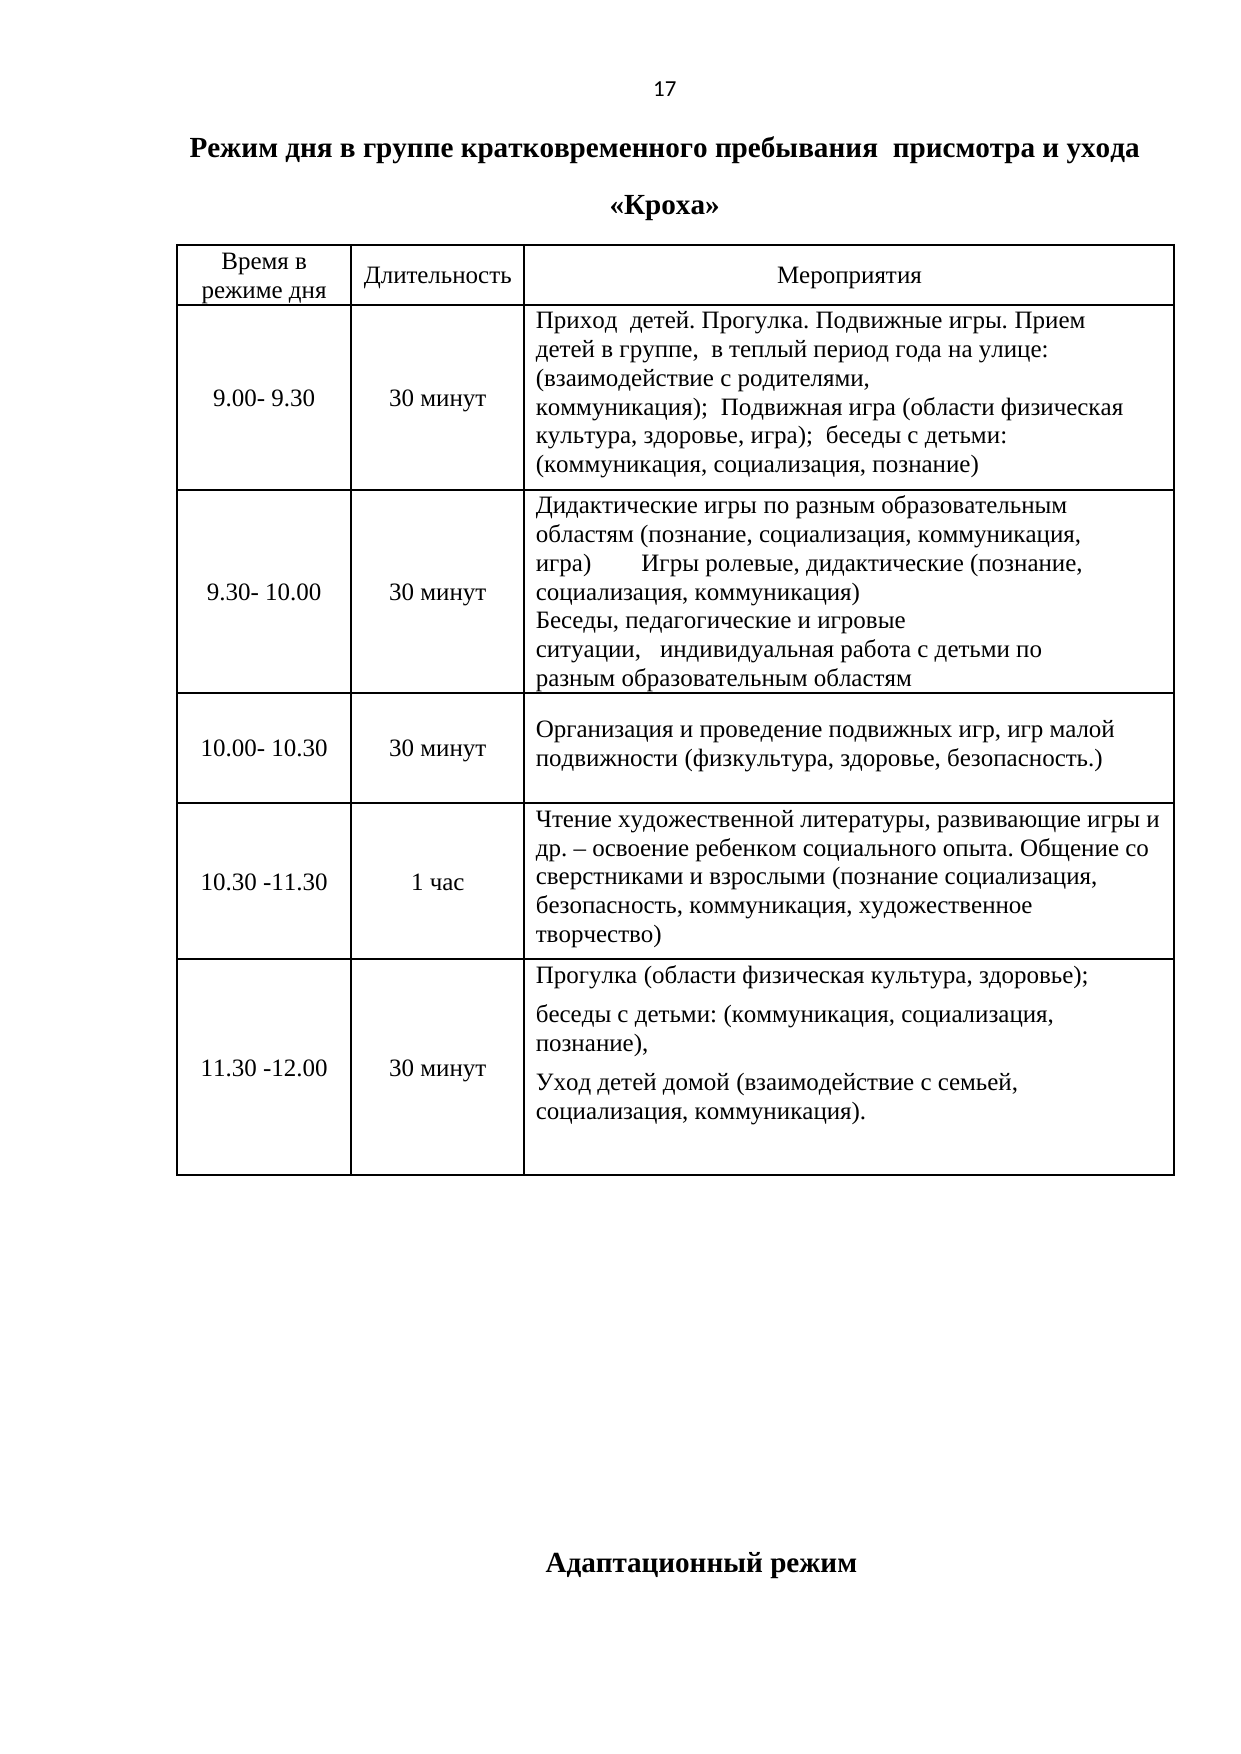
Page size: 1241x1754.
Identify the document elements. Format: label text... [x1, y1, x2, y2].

table_cell 1 час [352, 804, 523, 958]
table_cell 11.30 -12.00 [178, 960, 350, 1174]
table_cell 10.00- 10.30 [178, 694, 350, 802]
table_cell 30 минут [352, 306, 523, 488]
table_cell 30 минут [352, 960, 523, 1174]
table_cell 30 минут [352, 694, 523, 802]
table_cell Чтение художественной литературы, развивающие игры и др. – освоение ребенком социального опыта. Общение со сверстниками и взрослыми (познание социализация, безопасность, коммуникация, художественное творчество) [525, 804, 1173, 958]
text «Кроха» [177, 187, 1152, 220]
table_cell Дидактические игры по разным образовательным областям (познание, социализация, коммуникация, игра) Игры ролевые, дидактические (познание, социализация, коммуникация) Беседы, педагогические и игровые ситуации, индивидуальная работа с детьми по разным образовательным областям [525, 491, 1173, 692]
table_header Мероприятия [525, 246, 1173, 303]
text Адаптационный режим [177, 1545, 1152, 1579]
table_cell Организация и проведение подвижных игр, игр малой подвижности (физкультура, здоровье, безопасность.) [525, 694, 1173, 802]
table_cell Приход детей. Прогулка. Подвижные игры. Прием детей в группе, в теплый период года на улице: (взаимодействие с родителями, коммуникация); Подвижная игра (области физическая культура, здоровье, игра); беседы с детьми: (коммуникация, социализация, познание) [525, 306, 1173, 488]
table_cell Прогулка (области физическая культура, здоровье); беседы с детьми: (коммуникация, социализация, познание), Уход детей домой (взаимодействие с семьей, социализация, коммуникация). [525, 960, 1173, 1174]
table_header Время в режиме дня [178, 246, 350, 303]
table_cell 9.30- 10.00 [178, 491, 350, 692]
table_cell 10.30 -11.30 [178, 804, 350, 958]
text Режим дня в группе кратковременного пребывания присмотра и ухода [177, 130, 1152, 163]
table_cell 30 минут [352, 491, 523, 692]
table_cell 9.00- 9.30 [178, 306, 350, 488]
table_header Длительность [352, 246, 523, 303]
